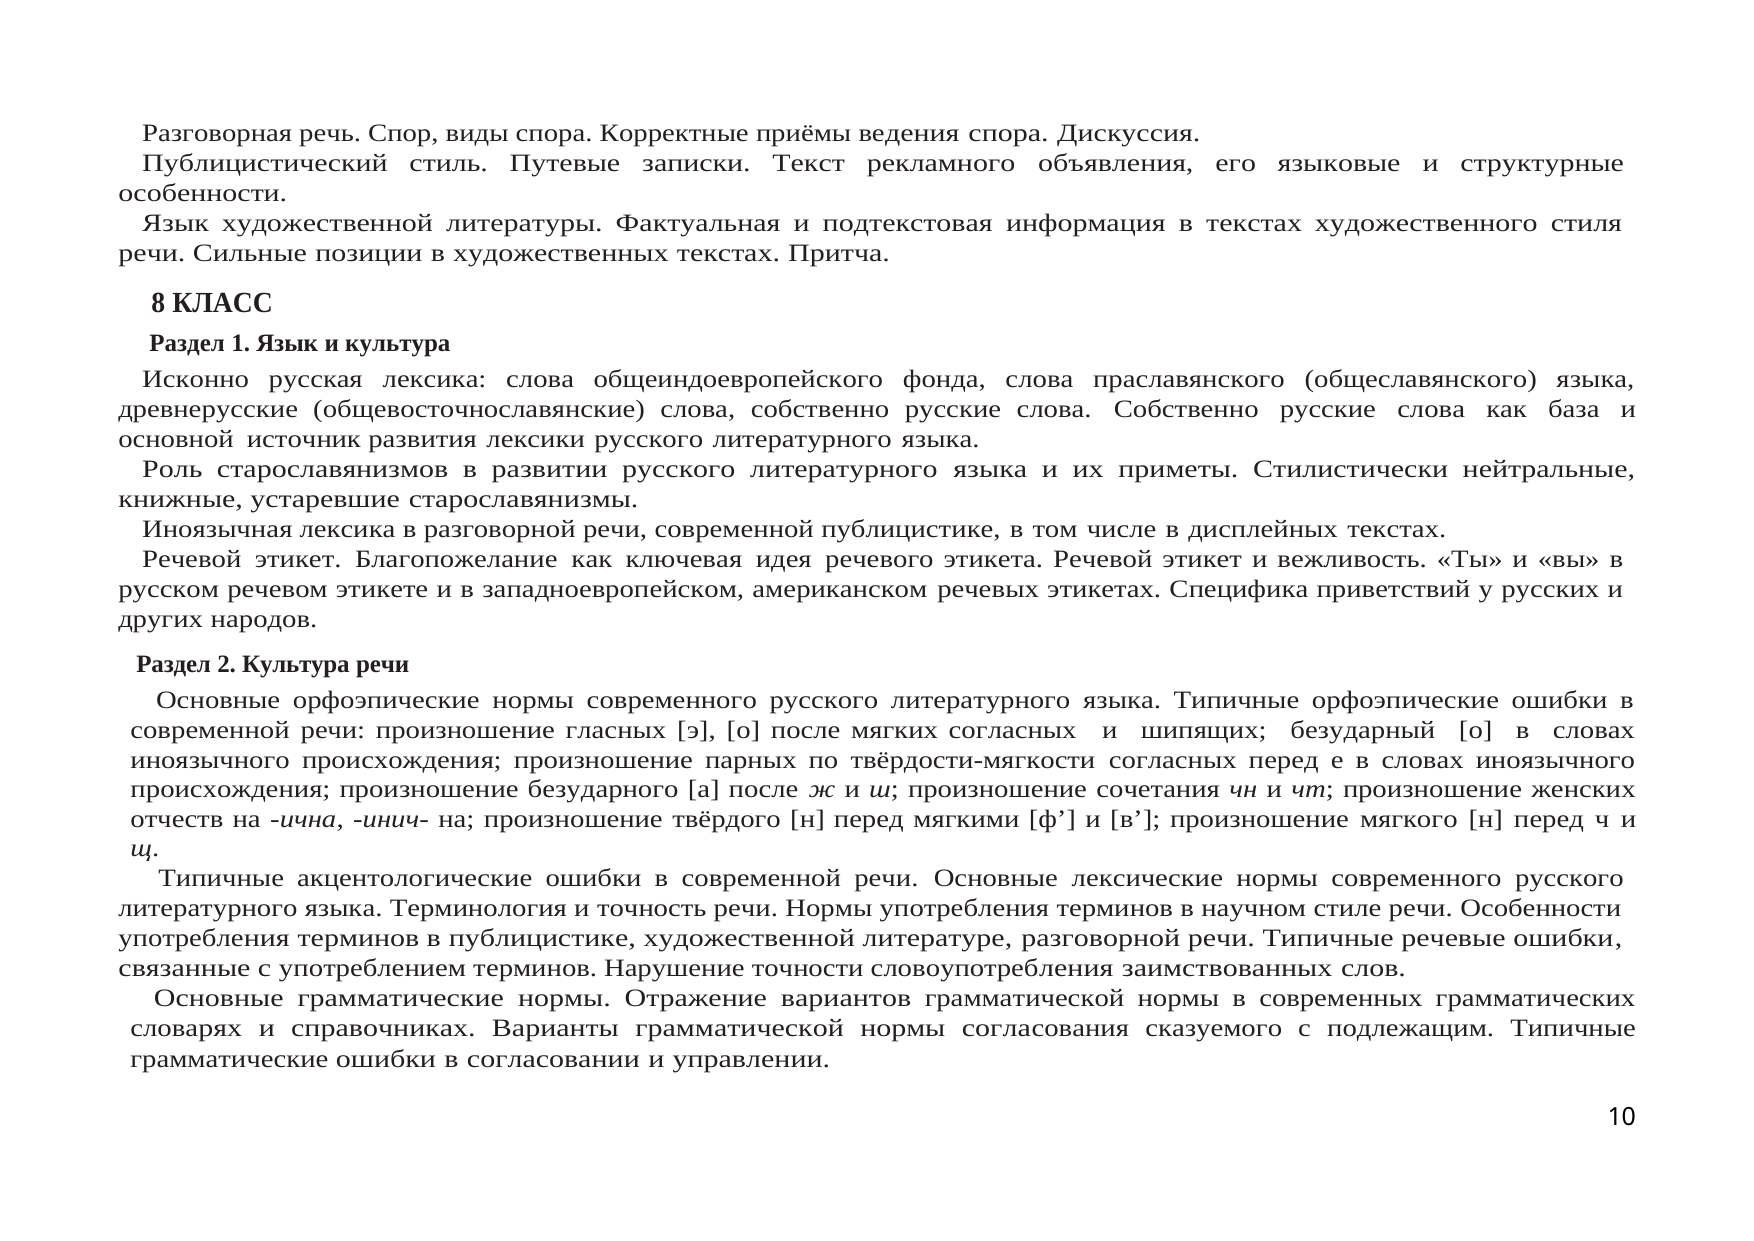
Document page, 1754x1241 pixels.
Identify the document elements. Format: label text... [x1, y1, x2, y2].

text Иноязычная лексика в разговорной речи, современной публицистике, в том числе в дисплейных текстах. [118, 514, 1624, 543]
subtitle 8 КЛАСС [130, 285, 1636, 318]
text Разговорная речь. Спор, виды спора. Корректные приёмы ведения спора. Дискуссия. [118, 118, 1636, 147]
text Роль старославянизмов в развитии русского литературного языка и их приметы. Стилистически нейтральные, книжные, устаревшие старославянизмы. [118, 454, 1636, 513]
text Исконно русская лексика: слова общеиндоевропейского фонда, слова праславянского (общеславянского) языка, древнерусские (общевосточнославянские) слова, собственно русские слова. Собственно русские слова как база и основной источник развития лексики русского литературного языка. [118, 364, 1636, 452]
text Основные орфоэпические нормы современного русского литературного языка. Типичные орфоэпические ошибки в современной речи: произношение гласных [э], [о] после мягких согласных и шипящих; безударный [о] в словах иноязычного происхождения; произношение парных по твёрдости-мягкости согласных перед е в словах иноязычного происхождения; произношение безударного [а] после ж и ш; произношение сочетания чн и чт; произношение женских отчеств на -ична, -инич- на; произношение твёрдого [н] перед мягкими [ф’] и [в’]; произношение мягкого [н] перед ч и щ. [130, 686, 1636, 862]
text Раздел 1. Язык и культура [130, 328, 1636, 357]
subtitle Раздел 2. Культура речи [118, 649, 1636, 678]
text Типичные акцентологические ошибки в современной речи. Основные лексические нормы современного русского литературного языка. Терминология и точность речи. Нормы употребления терминов в научном стиле речи. Особенности употребления терминов в публицистике, художественной литературе, разговорной речи. Типичные речевые ошибки‚ связанные с употреблением терминов. Нарушение точности словоупотребления заимствованных слов. [118, 863, 1624, 982]
text Публицистический стиль. Путевые записки. Текст рекламного объявления, его языковые и структурные особенности. [118, 148, 1624, 207]
text Основные грамматические нормы. Отражение вариантов грамматической нормы в современных грамматических словарях и справочниках. Варианты грамматической нормы согласования сказуемого с подлежащим. Типичные грамматические ошибки в согласовании и управлении. [130, 983, 1636, 1072]
text Речевой этикет. Благопожелание как ключевая идея речевого этикета. Речевой этикет и вежливость. «Ты» и «вы» в русском речевом этикете и в западноевропейском, американском речевых этикетах. Специфика приветствий у русских и других народов. [118, 544, 1624, 633]
text Язык художественной литературы. Фактуальная и подтекстовая информация в текстах художественного стиля речи. Сильные позиции в художественных текстах. Притча. [118, 208, 1624, 267]
